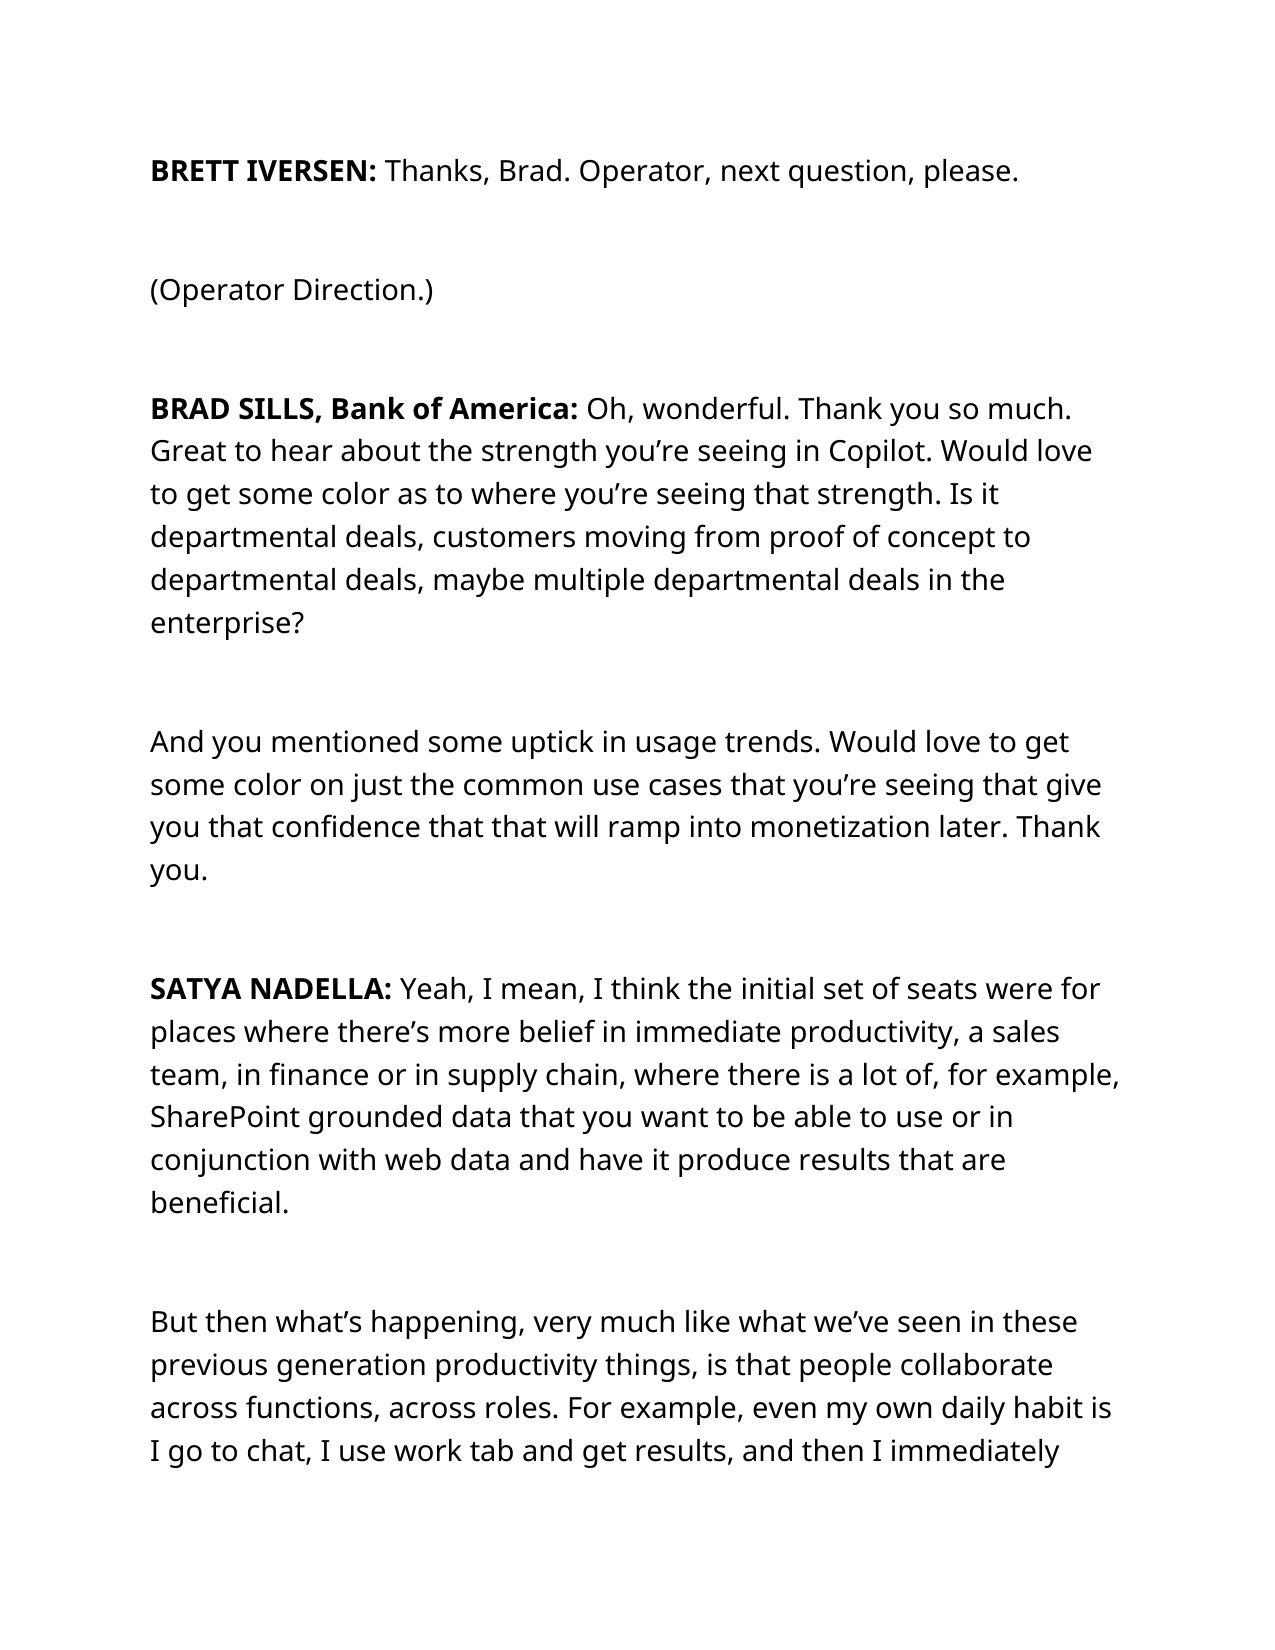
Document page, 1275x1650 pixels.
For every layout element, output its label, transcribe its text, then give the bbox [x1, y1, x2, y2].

text (Operator Direction.) [150, 269, 1125, 309]
text And you mentioned some uptick in usage trends. Would love to get some color on just the common use cases that you’re seeing that give you that confidence that that will ramp into monetization later. Thank you. [150, 721, 1125, 889]
text BRAD SILLS, Bank of America: Oh, wonderful. Thank you so much. Great to hear about the strength you’re seeing in Copilot. Would love to get some color as to where you’re seeing that strength. Is it departmental deals, customers moving from proof of concept to departmental deals, maybe multiple departmental deals in the enterprise? [150, 388, 1125, 642]
text BRETT IVERSEN: Thanks, Brad. Operator, next question, please. [150, 150, 1125, 190]
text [150, 1301, 1125, 1469]
text SATYA NADELLA: Yeah, I mean, I think the initial set of seats were for places where there’s more belief in immediate productivity, a sales team, in finance or in supply chain, where there is a lot of, for example, SharePoint grounded data that you want to be able to use or in conjunction with web data and have it produce results that are beneficial. [150, 968, 1125, 1222]
